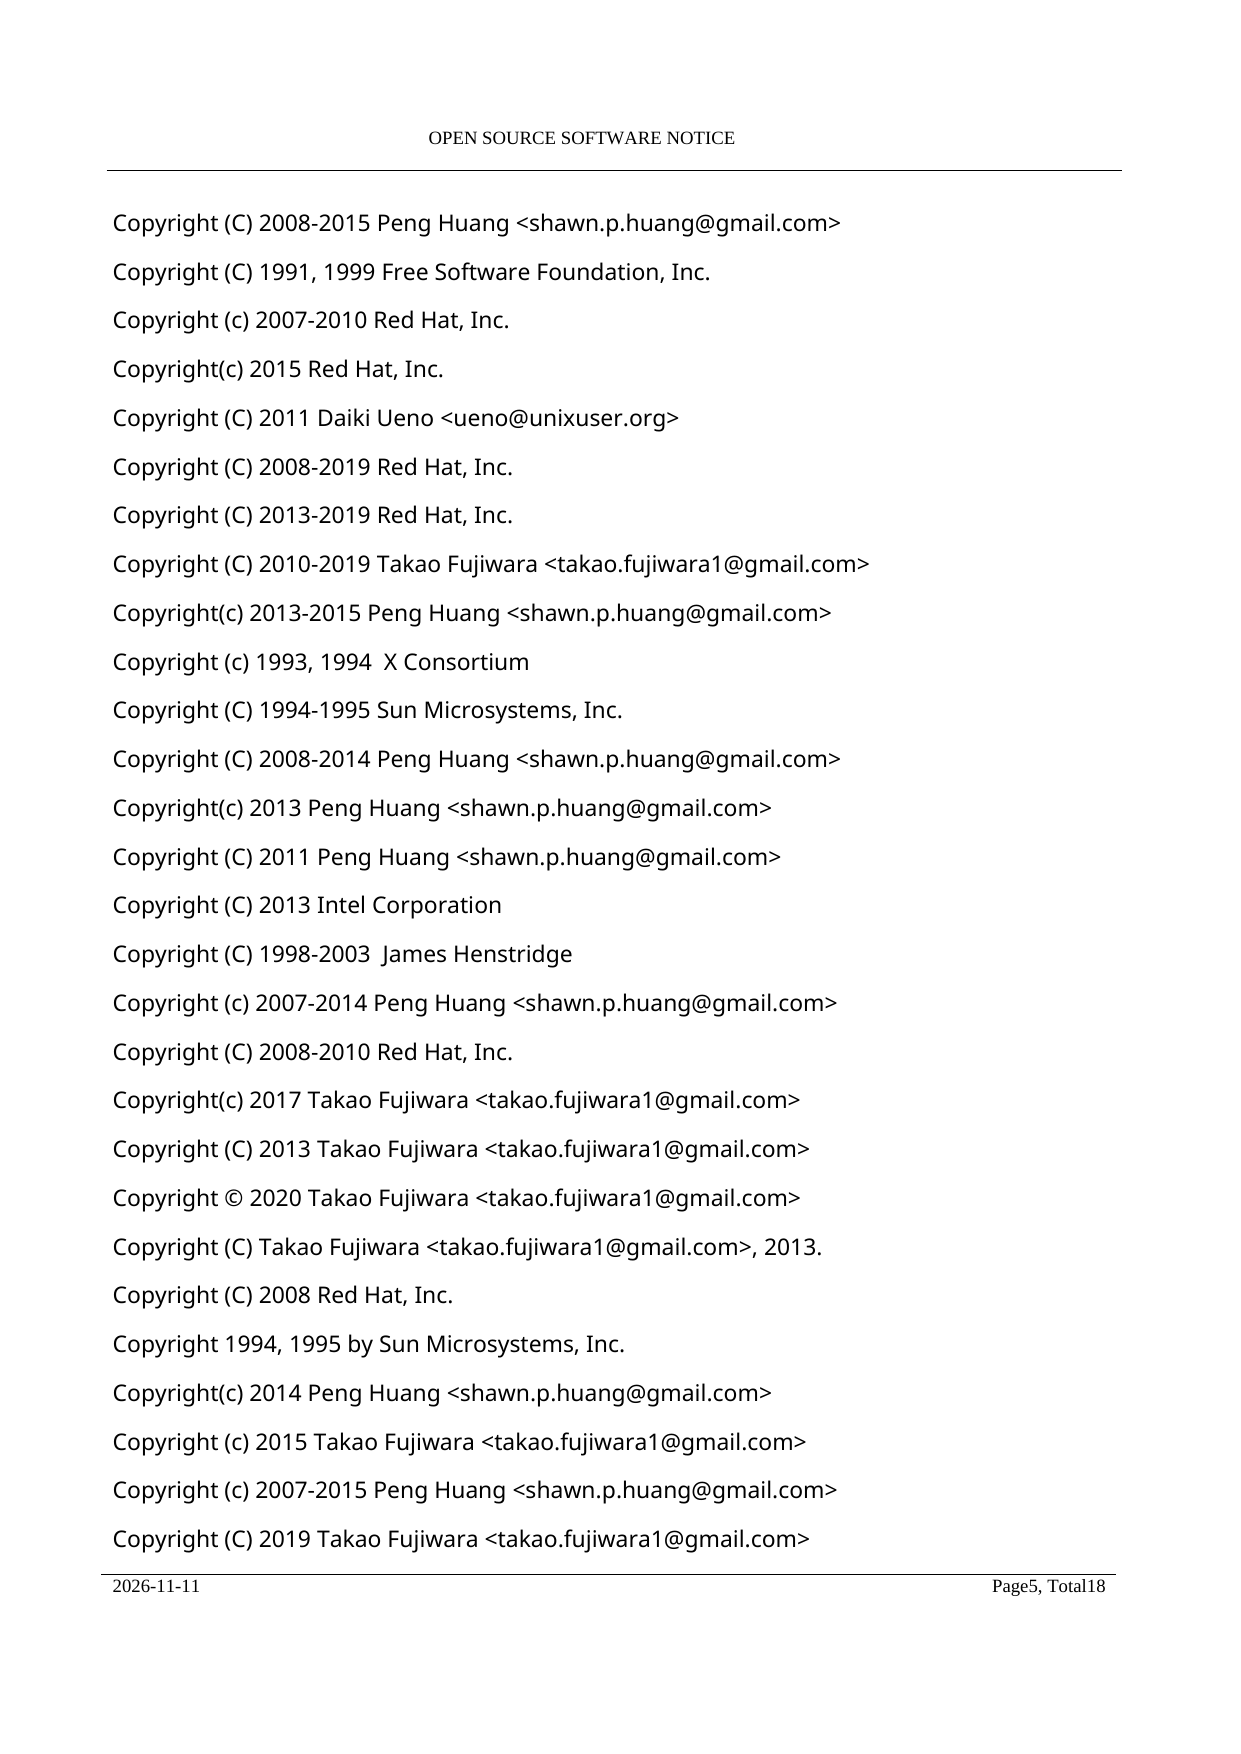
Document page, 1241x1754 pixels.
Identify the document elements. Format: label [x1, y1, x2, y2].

text [112, 206, 1128, 1555]
